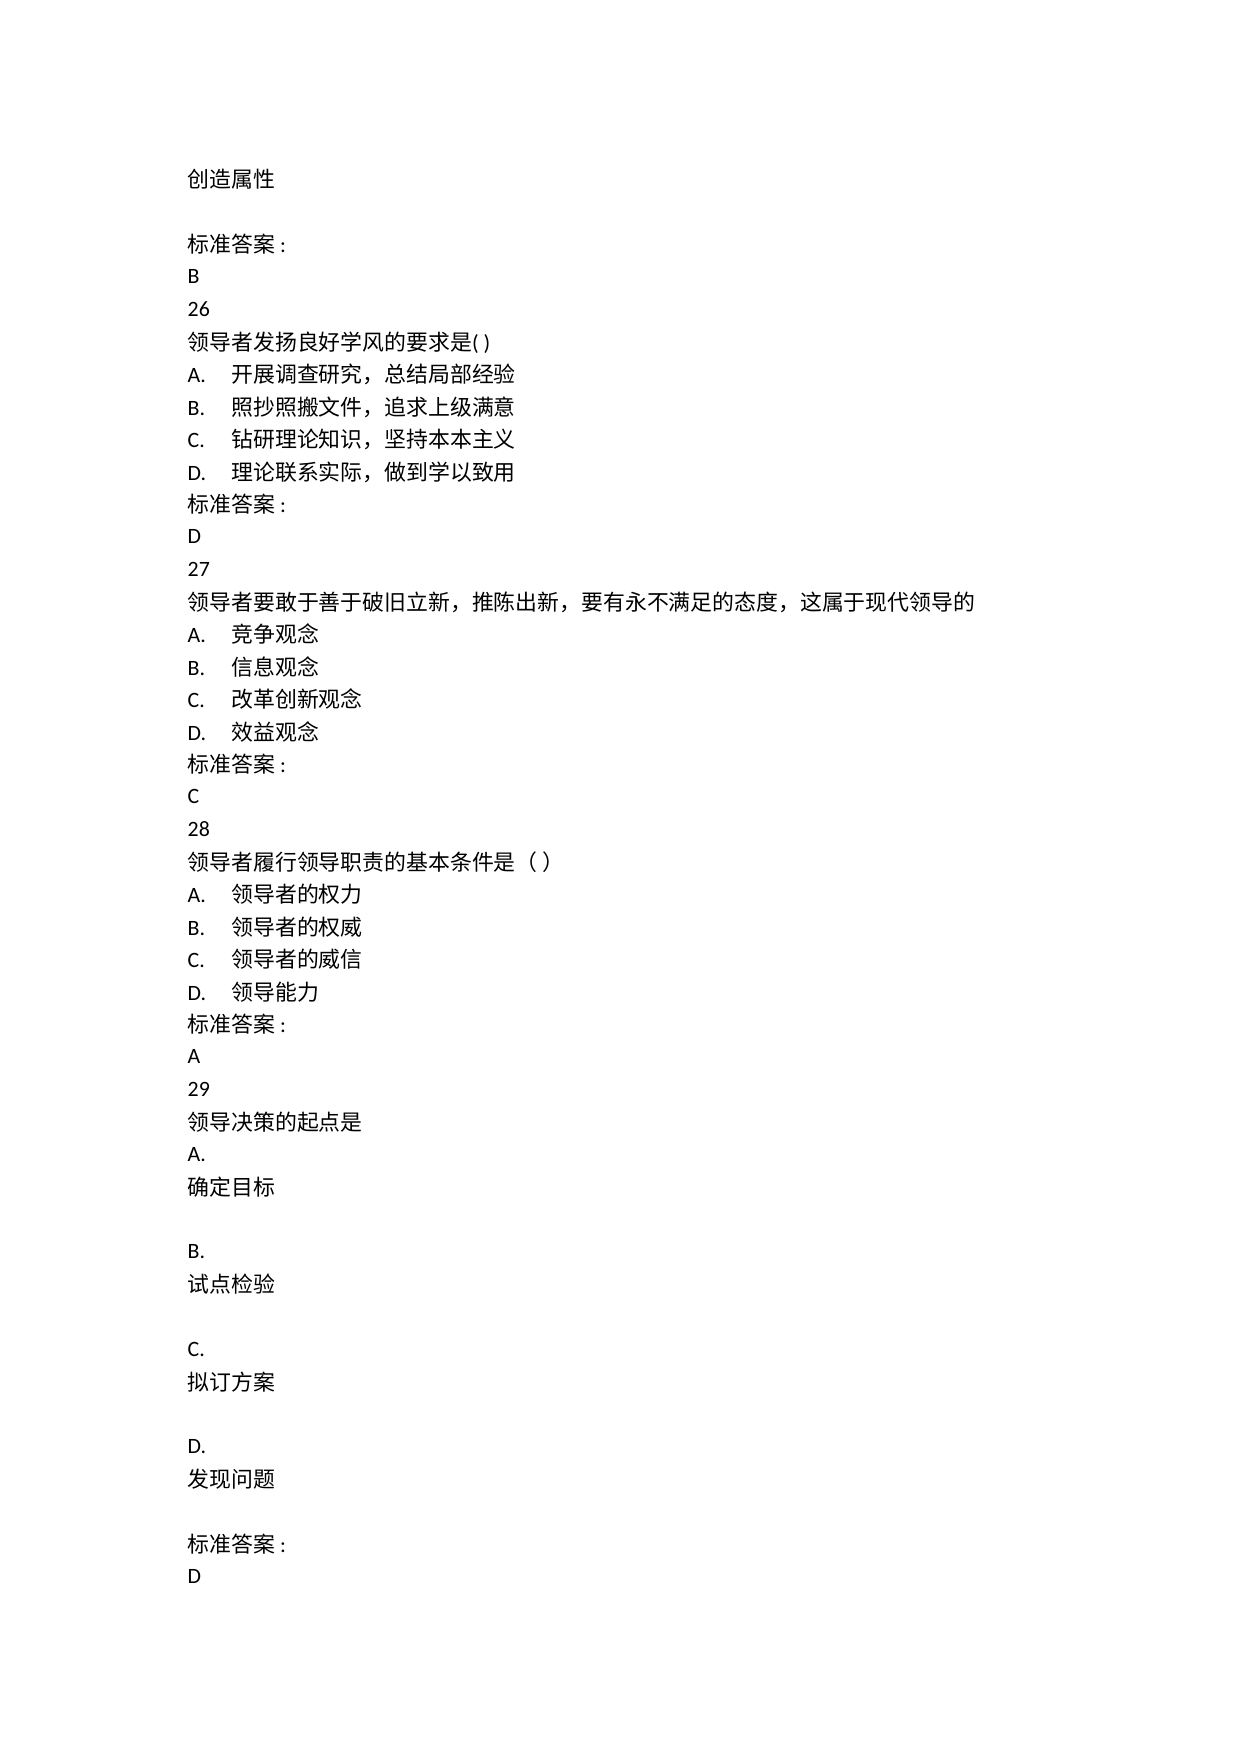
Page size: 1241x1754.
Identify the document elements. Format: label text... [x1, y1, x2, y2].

text A [187, 1039, 1053, 1072]
text D. 效益观念 [187, 714, 1053, 747]
text B. 信息观念 [187, 649, 1053, 682]
text 标准答案 : [187, 227, 1053, 259]
text A. [187, 1137, 1053, 1169]
text C. 改革创新观念 [187, 682, 1053, 714]
text 标准答案 : [187, 1007, 1053, 1039]
text A. 领导者的权力 [187, 877, 1053, 909]
text B [187, 259, 1053, 292]
text 标准答案 : [187, 487, 1053, 519]
text 创造属性 [187, 162, 1053, 194]
text 26 [187, 292, 1053, 324]
text 标准答案 : [187, 1527, 1053, 1559]
text D. 理论联系实际，做到学以致用 [187, 454, 1053, 487]
text 28 [187, 812, 1053, 844]
text C. [187, 1332, 1053, 1364]
text B. 照抄照搬文件，追求上级满意 [187, 389, 1053, 422]
text D. 领导能力 [187, 974, 1053, 1007]
text 领导决策的起点是 [187, 1104, 1053, 1137]
text C. 领导者的威信 [187, 942, 1053, 974]
text 领导者发扬良好学风的要求是( ) [187, 324, 1053, 357]
text 29 [187, 1072, 1053, 1104]
text 标准答案 : [187, 747, 1053, 779]
text D. [187, 1429, 1053, 1462]
text D [187, 519, 1053, 552]
text B. [187, 1234, 1053, 1267]
text D [187, 1559, 1053, 1592]
text 领导者要敢于善于破旧立新，推陈出新，要有永不满足的态度，这属于现代领导的 [187, 584, 1053, 617]
text B. 领导者的权威 [187, 909, 1053, 942]
text A. 竞争观念 [187, 617, 1053, 649]
text C. 钻研理论知识，坚持本本主义 [187, 422, 1053, 454]
text 确定目标 [187, 1169, 1053, 1202]
text C [187, 779, 1053, 812]
text 拟订方案 [187, 1364, 1053, 1397]
text 发现问题 [187, 1462, 1053, 1494]
text A. 开展调查研究，总结局部经验 [187, 357, 1053, 389]
text 领导者履行领导职责的基本条件是（ ） [187, 844, 1053, 877]
text 试点检验 [187, 1267, 1053, 1299]
text 27 [187, 552, 1053, 584]
